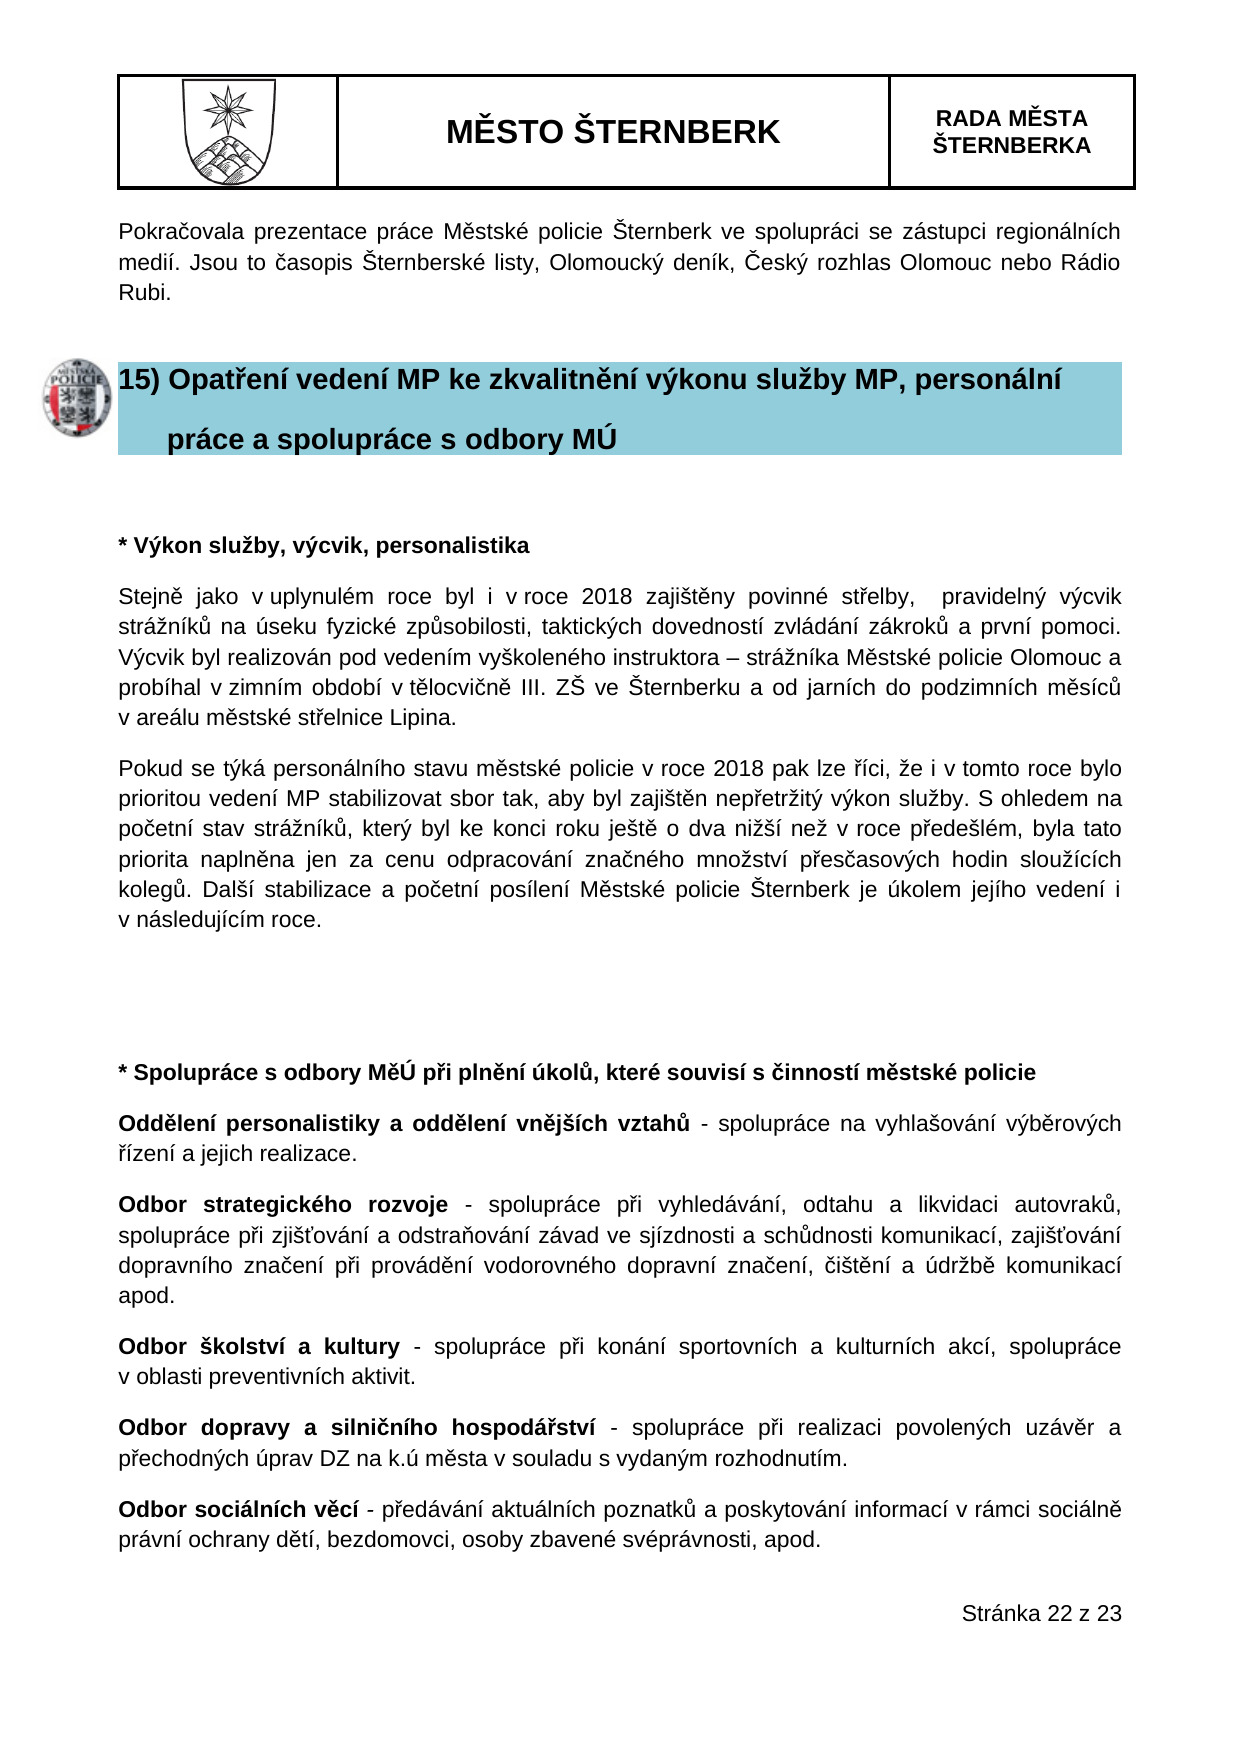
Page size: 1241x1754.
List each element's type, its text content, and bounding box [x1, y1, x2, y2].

text Odbor sociálních věcí - předávání aktuálních poznatků a poskytování informací v rámci sociálně právní ochrany dětí, bezdomovci, osoby zbavené svéprávnosti, apod. [118, 1496, 1122, 1552]
text Stejně jako v uplynulém roce byl i v roce 2018 zajištěny povinné střelby, pravidelný výcvik strážníků na úseku fyzické způsobilosti, taktických dovedností zvládání zákroků a první pomoci. Výcvik byl realizován pod vedením vyškoleného instruktora – strážníka Městské policie Olomouc a probíhal v zimním období v tělocvičně III. ZŠ ve Šternberku a od jarních do podzimních měsíců v areálu městské střelnice Lipina. [118, 583, 1122, 730]
picture [37, 357, 116, 440]
text * Výkon služby, výcvik, personalistika [118, 532, 1122, 558]
text Odbor strategického rozvoje - spolupráce při vyhledávání, odtahu a likvidaci autovraků, spolupráce při zjišťování a odstraňování závad ve sjízdnosti a schůdnosti komunikací, zajišťování dopravního značení při provádění vodorovného dopravní značení, čištění a údržbě komunikací apod. [118, 1191, 1122, 1308]
picture [179, 77, 277, 186]
text práce a spolupráce s odbory MÚ [118, 422, 1122, 455]
text * Spolupráce s odbory MěÚ při plnění úkolů, které souvisí s činností městské policie [118, 1059, 1122, 1086]
text Odbor školství a kultury - spolupráce při konání sportovních a kulturních akcí, spolupráce v oblasti preventivních aktivit. [118, 1333, 1122, 1390]
text Odbor dopravy a silničního hospodářství - spolupráce při realizaci povolených uzávěr a přechodných úprav DZ na k.ú města v souladu s vydaným rozhodnutím. [118, 1414, 1122, 1471]
text Pokračovala prezentace práce Městské policie Šternberk ve spolupráci se zástupci regionálních medií. Jsou to časopis Šternberské listy, Olomoucký deník, Český rozhlas Olomouc nebo Rádio Rubi. [118, 218, 1122, 337]
text Oddělení personalistiky a oddělení vnějších vztahů - spolupráce na vyhlašování výběrových řízení a jejich realizace. [118, 1110, 1122, 1167]
text Pokud se týká personálního stavu městské policie v roce 2018 pak lze říci, že i v tomto roce bylo prioritou vedení MP stabilizovat sbor tak, aby byl zajištěn nepřetržitý výkon služby. S ohledem na početní stav strážníků, který byl ke konci roku ještě o dva nižší než v roce předešlém, byla tato priorita naplněna jen za cenu odpracování značného množství přesčasových hodin sloužících kolegů. Další stabilizace a početní posílení Městské policie Šternberk je úkolem jejího vedení i v následujícím roce. [118, 755, 1122, 932]
text 15) Opatření vedení MP ke zkvalitnění výkonu služby MP, personální [118, 362, 1122, 396]
